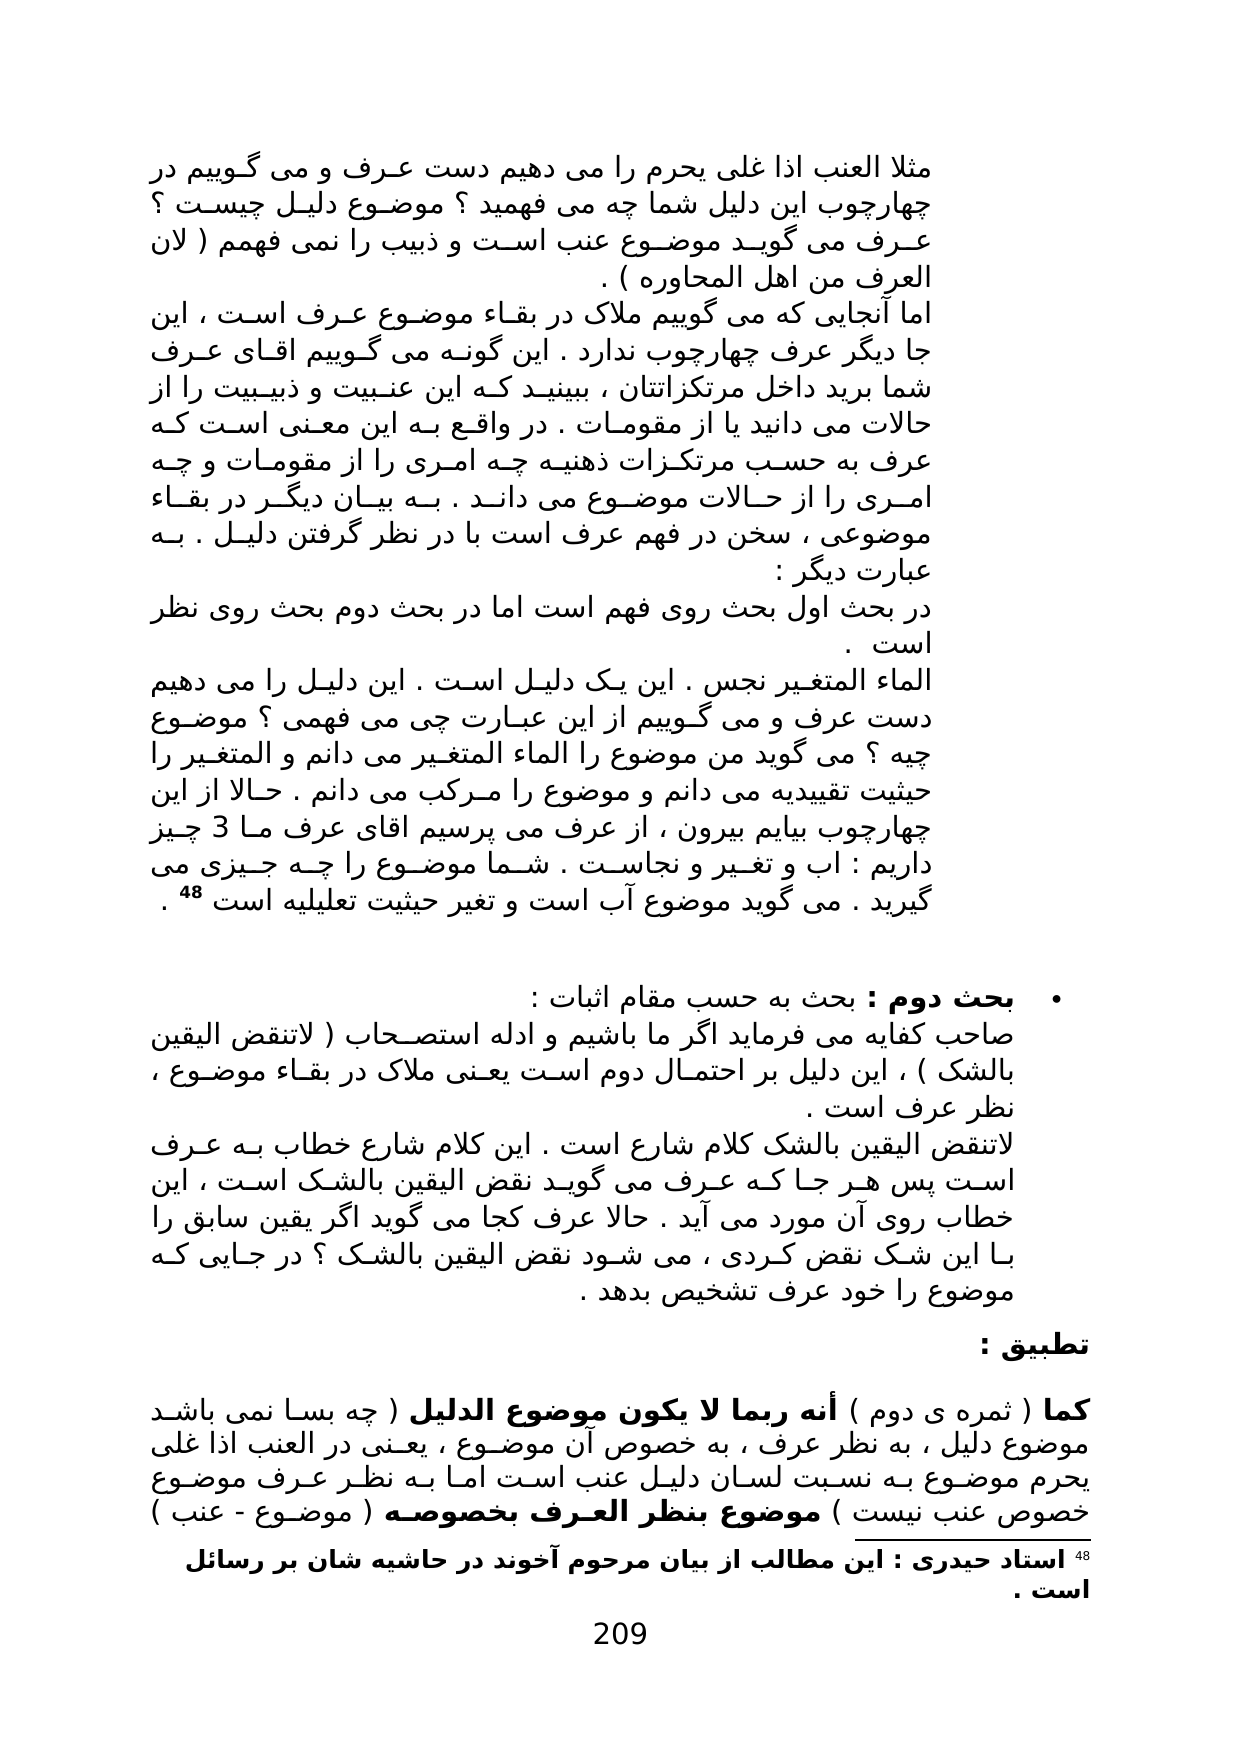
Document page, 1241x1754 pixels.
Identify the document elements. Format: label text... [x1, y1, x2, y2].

list مستشکل می گوید شما در ثمره ی دوم گفتید که اگر ملاک در بقاء موضوع نظر عرف باشد ، موضوع باقی هست اما اگر ملاک بقاء همان موضوعی باشد که در لسان دلیل آمده ، موضوع باقی نیست . و این حرف اشکال دارد زیرا مرجع در فهم دلیل عرف است . یعنی موقعی که یک دلیل از طرف شارع صادر می شود ، شما برای فهمیدن محتوای دلیل به عرف رجوع می کنید . پس موضوع عرفی و موضوع دلیلی نداریم و هردو یک چیز هستند . در نتیجه در این که ملاک در بقاء موضوع چیست ، دو احتمال است نه سه احتمال : نظر عقل و نظرعرف و دلیل برگشتش به نظر عرف است . [150, 150, 933, 514]
list در بحث اول بحث روی فهم است اما در بحث دوم بحث روی نظر است . [150, 1213, 933, 1284]
list ایشان می فرماید این ها با همدیگر فرق دارند . یک مرتبه می گوییم مرجع در فهم دلیل عرف است و یکبار می گوییم ملاک در بقاء موضوع عرف است . این ها با همدیگر فرق دارند . [150, 553, 933, 661]
list آنجایی که می گوییم مرجع در فهم دلیل عرف است ، منظور این است که اگر ما یک دلیلی را بدهیم دست عرف ، و بگوییم اقای عرف در چهارچوب این دلیل ، چی می فهمی . [150, 663, 933, 771]
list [150, 1287, 933, 1467]
list جواب صاحب کفایه : [150, 517, 933, 551]
list اما آنجایی که می گوییم ملاک در بقاء موضوع عرف است ، این جا دیگر عرف چهارچوب ندارد . این گونه می گوییم اقای عرف شما برید داخل مرتکزاتتان ، ببینید که این عنبیت و ذبیبیت را از حالات می دانید یا از مقومات . در واقع به این معنی است که عرف به حسب مرتکزات ذهنیه چه امری را از مقومات و چه امری را از حالات موضوع می داند . به بیان دیگر در بقاء موضوعی ، سخن در فهم عرف است با در نظر گرفتن دلیل . به عبارت دیگر : [150, 920, 933, 1211]
list مثلا العنب اذا غلی یحرم را می دهیم دست عرف و می گوییم در چهارچوب این دلیل شما چه می فهمید ؟ موضوع دلیل چیست ؟ عرف می گوید موضوع عنب است و ذبیب را نمی فهمم ( لان العرف من اهل المحاوره ) . [150, 773, 933, 917]
